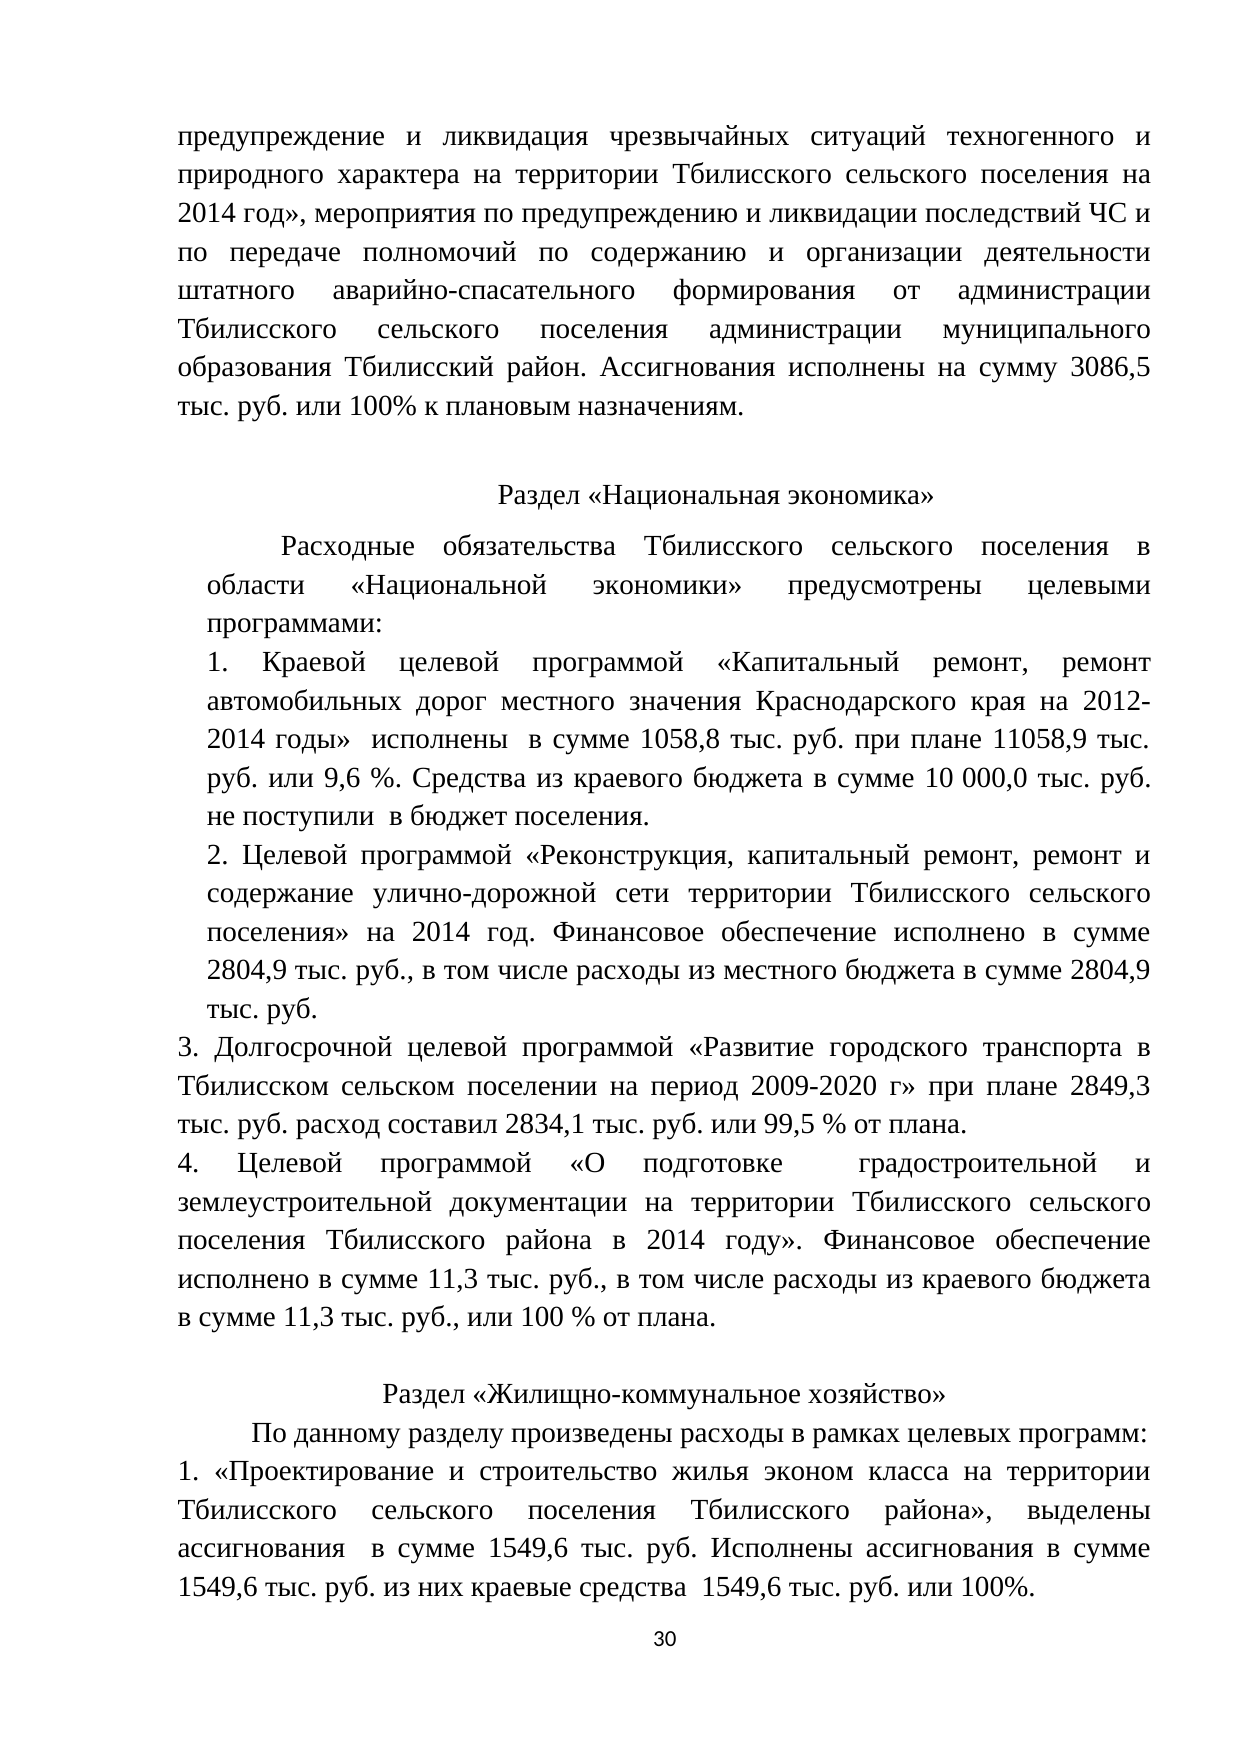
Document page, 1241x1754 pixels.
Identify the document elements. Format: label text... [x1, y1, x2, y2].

text По данному разделу произведены расходы в рамках целевых программ: [177, 1415, 1152, 1448]
text 1. Краевой целевой программой «Капитальный ремонт, ремонт автомобильных дорог местного значения Краснодарского края на 2012-2014 годы» исполнены в сумме 1058,8 тыс. руб. при плане 11058,9 тыс. руб. или 9,6 %. Средства из краевого бюджета в сумме 10 000,0 тыс. руб. не поступили в бюджет поселения. [207, 644, 1152, 832]
text 2. Целевой программой «Реконструкция, капитальный ремонт, ремонт и содержание улично-дорожной сети территории Тбилисского сельского поселения» на 2014 год. Финансовое обеспечение исполнено в сумме 2804,9 тыс. руб., в том числе расходы из местного бюджета в сумме 2804,9 тыс. руб. [207, 837, 1152, 1024]
text Раздел «Жилищно-коммунальное хозяйство» [177, 1376, 1152, 1410]
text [177, 118, 1152, 421]
text Расходные обязательства Тбилисского сельского поселения в области «Национальной экономики» предусмотрены целевыми программами: [207, 528, 1152, 639]
text Раздел «Национальная экономика» [207, 477, 1152, 511]
text 4. Целевой программой «О подготовке градостроительной и землеустроительной документации на территории Тбилисского сельского поселения Тбилисского района в 2014 году». Финансовое обеспечение исполнено в сумме 11,3 тыс. руб., в том числе расходы из краевого бюджета в сумме 11,3 тыс. руб., или 100 % от плана. [177, 1145, 1152, 1333]
text 1. «Проектирование и строительство жилья эконом класса на территории Тбилисского сельского поселения Тбилисского района», выделены ассигнования в сумме 1549,6 тыс. руб. Исполнены ассигнования в сумме 1549,6 тыс. руб. из них краевые средства 1549,6 тыс. руб. или 100%. [177, 1453, 1152, 1603]
text 3. Долгосрочной целевой программой «Развитие городского транспорта в Тбилисском сельском поселении на период 2009-2020 г» при плане 2849,3 тыс. руб. расход составил 2834,1 тыс. руб. или 99,5 % от плана. [177, 1029, 1152, 1140]
